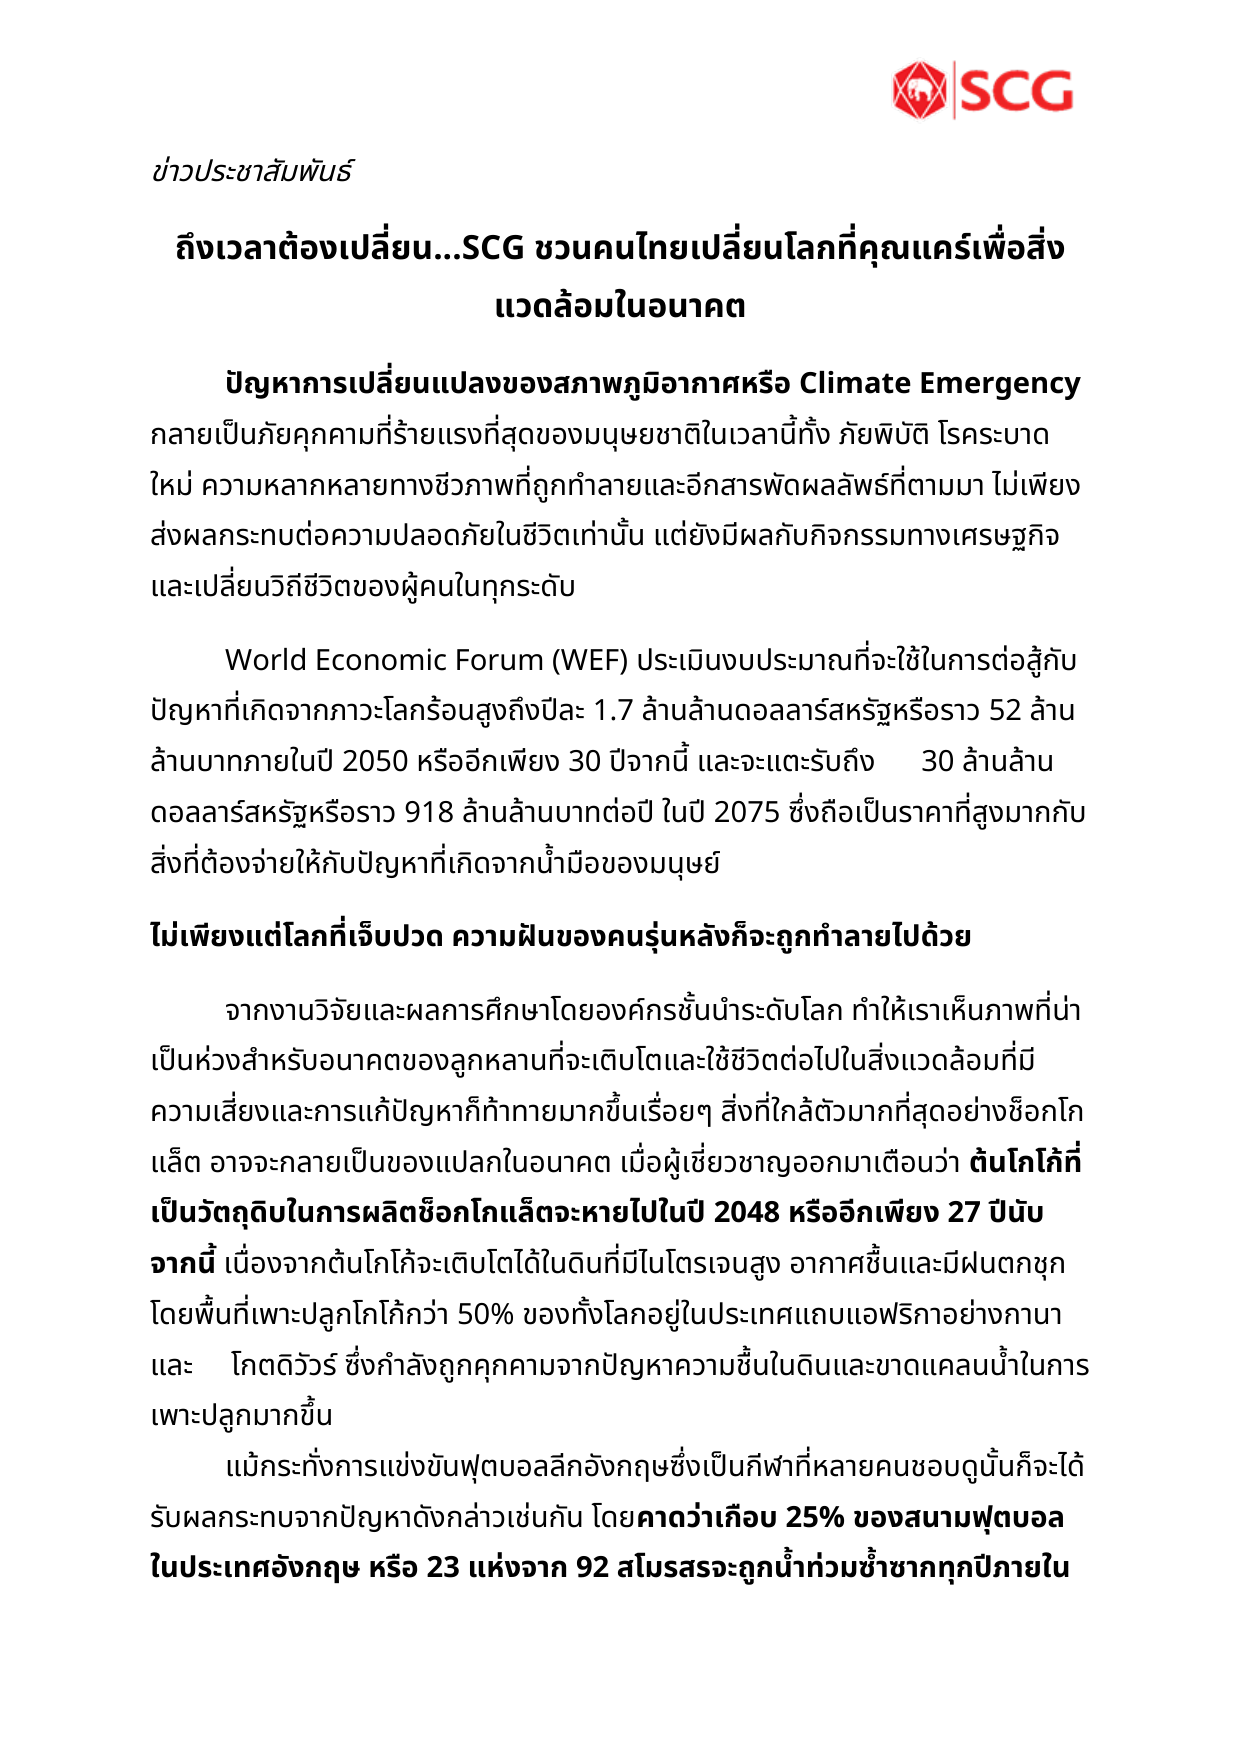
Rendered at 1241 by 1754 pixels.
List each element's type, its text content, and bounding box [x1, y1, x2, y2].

text World Economic Forum (WEF) ประเมินงบประมาณที่จะใช้ในการต่อสู้กับปัญหาที่เกิดจากภาวะโลกร้อนสูงถึงปีละ 1.7 ล้านล้านดอลลาร์สหรัฐหรือราว 52 ล้านล้านบาทภายในปี 2050 หรืออีกเพียง 30 ปีจากนี้ และจะแตะรับถึง 30 ล้านล้านดอลลาร์สหรัฐหรือราว 918 ล้านล้านบาทต่อปี ในปี 2075 ซึ่งถือเป็นราคาที่สูงมากกับสิ่งที่ต้องจ่ายให้กับปัญหาที่เกิดจากน้ำมือของมนุษย์ [150, 639, 1090, 886]
picture [865, 31, 1100, 150]
text ถึงเวลาต้องเปลี่ยน...SCG ชวนคนไทยเปลี่ยนโลกที่คุณแคร์เพื่อสิ่งแวดล้อมในอนาคต [150, 223, 1090, 332]
text จากงานวิจัยและผลการศึกษาโดยองค์กรชั้นนำระดับโลก ทำให้เราเห็นภาพที่น่าเป็นห่วงสำหรับอนาคตของลูกหลานที่จะเติบโตและใช้ชีวิตต่อไปในสิ่งแวดล้อมที่มีความเสี่ยงและการแก้ปัญหาก็ท้าทายมากขึ้นเรื่อยๆ สิ่งที่ใกล้ตัวมากที่สุดอย่างช็อกโกแล็ต อาจจะกลายเป็นของแปลกในอนาคต เมื่อผู้เชี่ยวชาญออกมาเตือนว่า ต้นโกโก้ที่เป็นวัตถุดิบในการผลิตช็อกโกแล็ตจะหายไปในปี 2048 หรืออีกเพียง 27 ปีนับจากนี้ เนื่องจากต้นโกโก้จะเติบโตได้ในดินที่มีไนโตรเจนสูง อากาศชื้นและมีฝนตกชุก โดยพื้นที่เพาะปลูกโกโก้กว่า 50% ของทั้งโลกอยู่ในประเทศแถบแอฟริกาอย่างกานาและ โกตดิวัวร์ ซึ่งกำลังถูกคุกคามจากปัญหาความชื้นในดินและขาดแคลนน้ำในการเพาะปลูกมากขึ้น [150, 989, 1090, 1439]
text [150, 1445, 1090, 1591]
text ไม่เพียงแต่โลกที่เจ็บปวด ความฝันของคนรุ่นหลังก็จะถูกทำลายไปด้วย [150, 916, 1090, 960]
text ปัญหาการเปลี่ยนแปลงของสภาพภูมิอากาศหรือ Climate Emergency กลายเป็นภัยคุกคามที่ร้ายแรงที่สุดของมนุษยชาติในเวลานี้ทั้ง ภัยพิบัติ โรคระบาดใหม่ ความหลากหลายทางชีวภาพที่ถูกทำลายและอีกสารพัดผลลัพธ์ที่ตามมา ไม่เพียงส่งผลกระทบต่อความปลอดภัยในชีวิตเท่านั้น แต่ยังมีผลกับกิจกรรมทางเศรษฐกิจและเปลี่ยนวิถีชีวิตของผู้คนในทุกระดับ [150, 362, 1090, 609]
text ข่าวประชาสัมพันธ์ [150, 150, 1090, 194]
